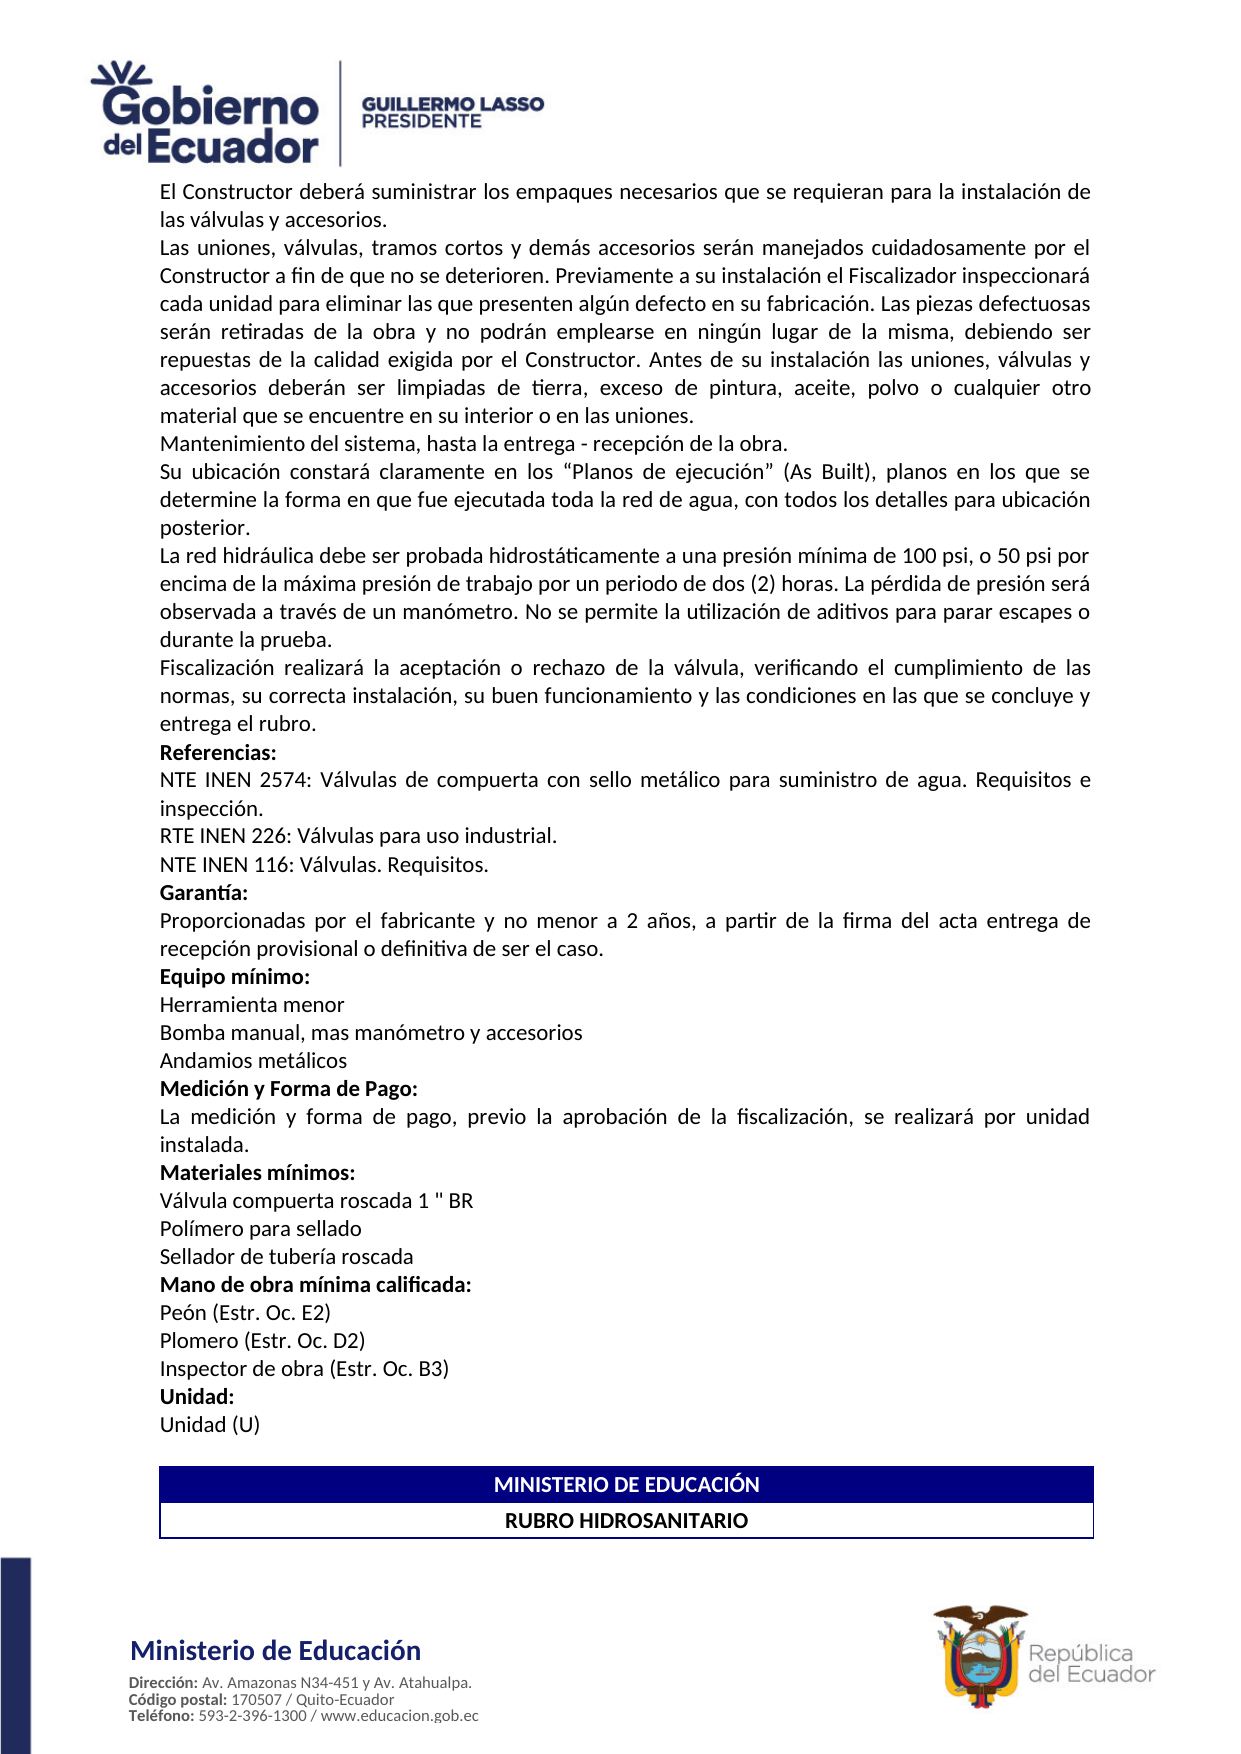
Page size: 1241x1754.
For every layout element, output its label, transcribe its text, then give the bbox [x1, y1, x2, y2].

text Peón (Estr. Oc. E2) [159, 1298, 1092, 1326]
text Mantenimiento del sistema, hasta la entrega - recepción de la obra. [159, 429, 1092, 457]
text Bomba manual, mas manómetro y accesorios [159, 1018, 1092, 1046]
text Andamios metálicos [159, 1046, 1092, 1074]
text Las uniones, válvulas, tramos cortos y demás accesorios serán manejados cuidadosamente por el Constructor a fin de que no se deterioren. Previamente a su instalación el Fiscalizador inspeccionará cada unidad para eliminar las que presenten algún defecto en su fabricación. Las piezas defectuosas serán retiradas de la obra y no podrán emplearse en ningún lugar de la misma, debiendo ser repuestas de la calidad exigida por el Constructor. Antes de su instalación las uniones, válvulas y accesorios deberán ser limpiadas de tierra, exceso de pintura, aceite, polvo o cualquier otro material que se encuentre en su interior o en las uniones. [159, 233, 1092, 429]
text Unidad (U) [159, 1410, 1092, 1438]
text Polímero para sellado [159, 1214, 1092, 1242]
text La medición y forma de pago, previo la aprobación de la fiscalización, se realizará por unidad instalada. [159, 1102, 1092, 1158]
text Mano de obra mínima calificada: [159, 1270, 1092, 1298]
text Su ubicación constará claramente en los “Planos de ejecución” (As Built), planos en los que se determine la forma en que fue ejecutada toda la red de agua, con todos los detalles para ubicación posterior. [159, 457, 1092, 541]
text La red hidráulica debe ser probada hidrostáticamente a una presión mínima de 100 psi, o 50 psi por encima de la máxima presión de trabajo por un periodo de dos (2) horas. La pérdida de presión será observada a través de un manómetro. No se permite la utilización de aditivos para parar escapes o durante la prueba. [159, 541, 1092, 653]
text Sellador de tubería roscada [159, 1242, 1092, 1270]
text Unidad: [159, 1382, 1092, 1410]
text NTE INEN 2574: Válvulas de compuerta con sello metálico para suministro de agua. Requisitos e inspección. [159, 766, 1092, 822]
text RTE INEN 226: Válvulas para uso industrial. [159, 822, 1092, 850]
text NTE INEN 116: Válvulas. Requisitos. [159, 850, 1092, 878]
text Medición y Forma de Pago: [159, 1074, 1092, 1102]
text Herramienta menor [159, 990, 1092, 1018]
text Proporcionadas por el fabricante y no menor a 2 años, a partir de la firma del acta entrega de recepción provisional o definitiva de ser el caso. [159, 906, 1092, 962]
text Inspector de obra (Estr. Oc. B3) [159, 1354, 1092, 1382]
text Fiscalización realizará la aceptación o rechazo de la válvula, verificando el cumplimiento de las normas, su correcta instalación, su buen funcionamiento y las condiciones en las que se concluye y entrega el rubro. [159, 653, 1092, 738]
text El Constructor deberá suministrar los empaques necesarios que se requieran para la instalación de las válvulas y accesorios. [159, 177, 1092, 233]
text Plomero (Estr. Oc. D2) [159, 1326, 1092, 1354]
text Materiales mínimos: [159, 1158, 1092, 1186]
text Válvula compuerta roscada 1 " BR [159, 1186, 1092, 1214]
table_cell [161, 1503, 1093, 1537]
text Equipo mínimo: [159, 962, 1092, 990]
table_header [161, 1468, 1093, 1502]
text Referencias: [159, 738, 1092, 766]
picture [0, 1, 1241, 1754]
text Garantía: [159, 878, 1092, 906]
